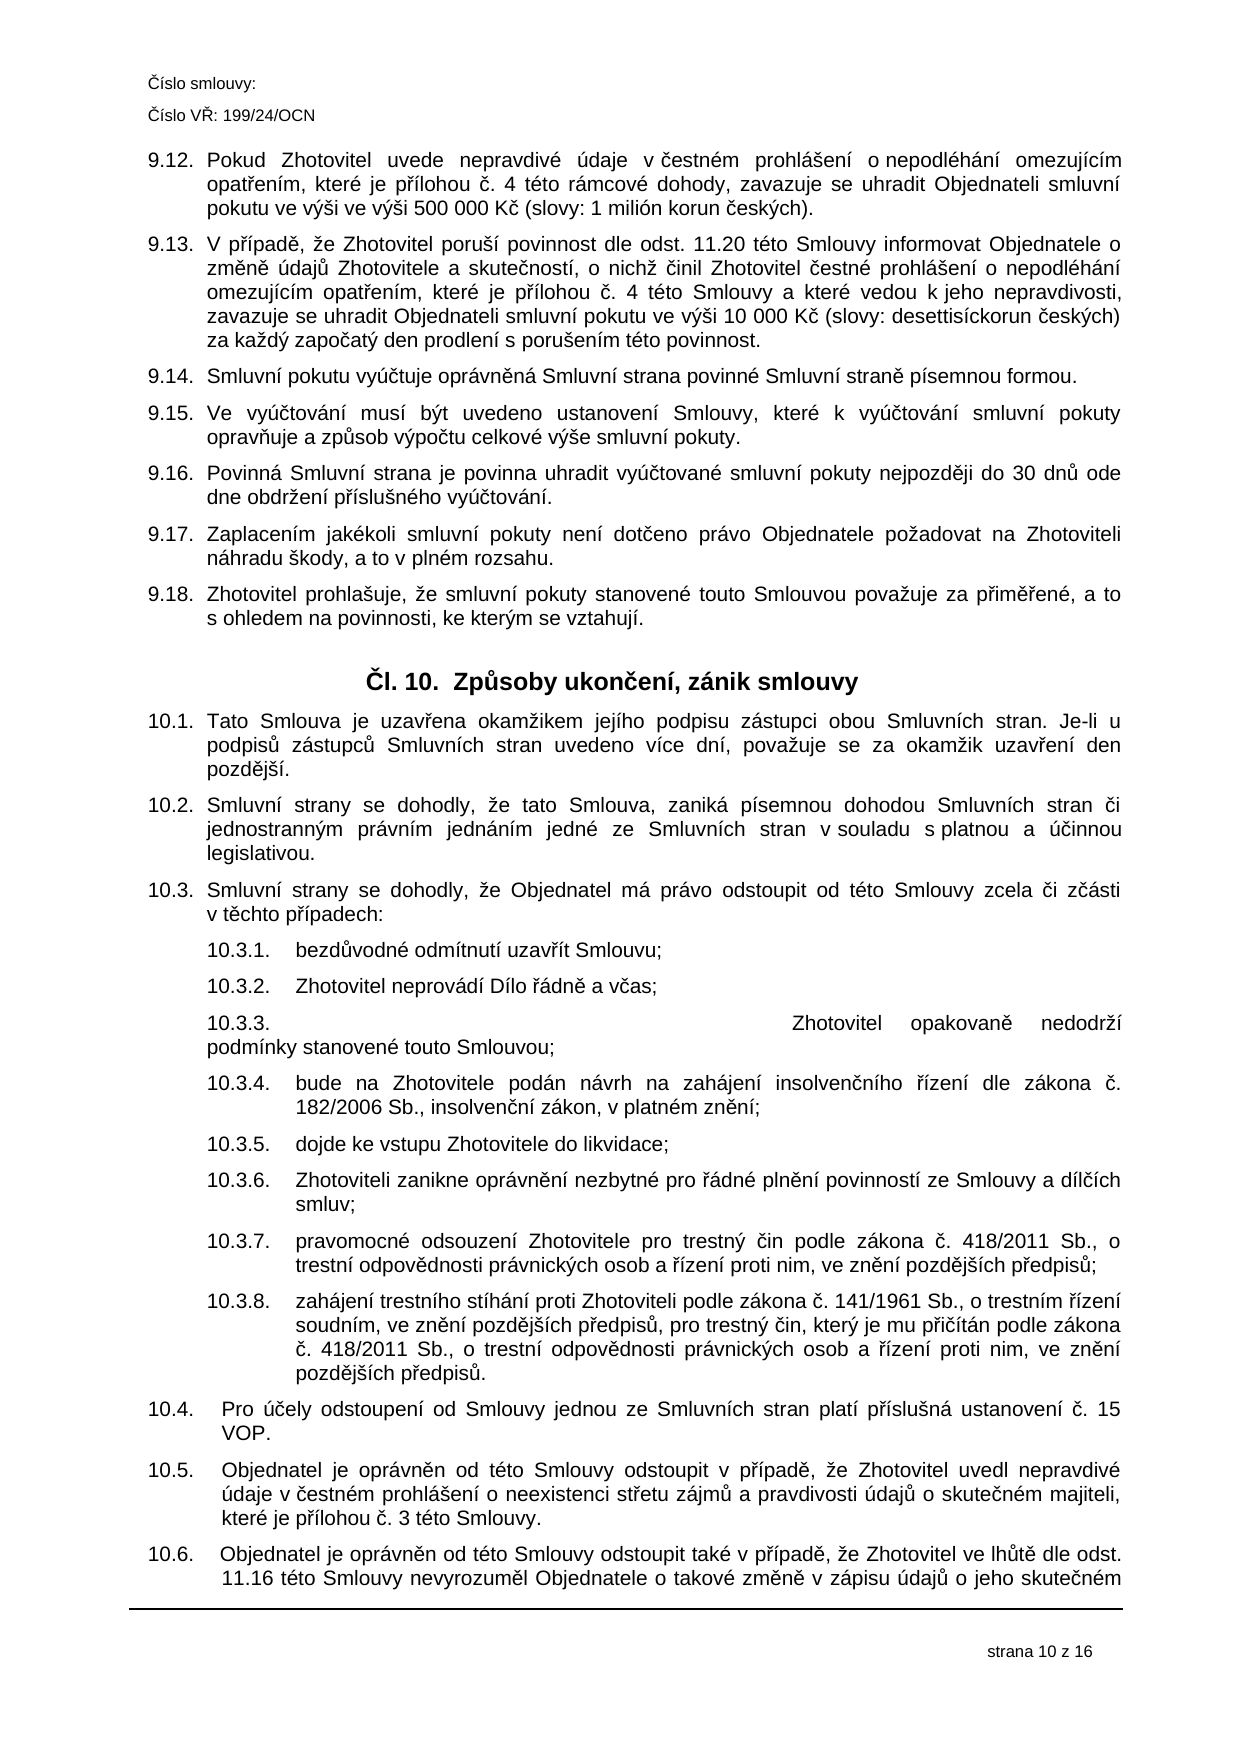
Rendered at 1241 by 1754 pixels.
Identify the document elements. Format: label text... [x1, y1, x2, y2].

text Zaplacením jakékoli smluvní pokuty není dotčeno právo Objednatele požadovat na Zhotoviteli náhradu škody, a to v plném rozsahu. [148, 522, 1122, 569]
text dojde ke vstupu Zhotovitele do likvidace; [207, 1132, 1122, 1156]
text Pro účely odstoupení od Smlouvy jednou ze Smluvních stran platí příslušná ustanovení č. 15 VOP. [148, 1397, 1122, 1445]
text Způsoby ukončení, zánik smlouvy [102, 667, 1122, 696]
text bude na Zhotovitele podán návrh na zahájení insolvenčního řízení dle zákona č. 182/2006 Sb., insolvenční zákon, v platném znění; [207, 1071, 1122, 1119]
text Zhotovitel neprovádí Dílo řádně a včas; [207, 974, 1122, 998]
text Objednatel je oprávněn od této Smlouvy odstoupit v případě, že Zhotovitel uvedl nepravdivé údaje v čestném prohlášení o neexistenci střetu zájmů a pravdivosti údajů o skutečném majiteli, které je přílohou č. 3 této Smlouvy. [148, 1458, 1122, 1529]
text zahájení trestního stíhání proti Zhotoviteli podle zákona č. 141/1961 Sb., o trestním řízení soudním, ve znění pozdějších předpisů, pro trestný čin, který je mu přičítán podle zákona č. 418/2011 Sb., o trestní odpovědnosti právnických osob a řízení proti nim, ve znění pozdějších předpisů. [207, 1289, 1122, 1385]
text bezdůvodné odmítnutí uzavřít Smlouvu; [207, 938, 1122, 962]
text Povinná Smluvní strana je povinna uhradit vyúčtované smluvní pokuty nejpozději do 30 dnů ode dne obdržení příslušného vyúčtování. [148, 461, 1122, 509]
text Smluvní strany se dohodly, že tato Smlouva, zaniká písemnou dohodou Smluvních stran či jednostranným právním jednáním jedné ze Smluvních stran v souladu s platnou a účinnou legislativou. [148, 793, 1122, 865]
text Pokud Zhotovitel uvede nepravdivé údaje v čestném prohlášení o nepodléhání omezujícím opatřením, které je přílohou č. 4 této rámcové dohody, zavazuje se uhradit Objednateli smluvní pokutu ve výši ve výši 500 000 Kč (slovy: 1 milión korun českých). [148, 148, 1122, 219]
text Smluvní strany se dohodly, že Objednatel má právo odstoupit od této Smlouvy zcela či zčásti v těchto případech: [148, 877, 1122, 925]
text Ve vyúčtování musí být uvedeno ustanovení Smlouvy, které k vyúčtování smluvní pokuty opravňuje a způsob výpočtu celkové výše smluvní pokuty. [148, 401, 1122, 449]
text Smluvní pokutu vyúčtuje oprávněná Smluvní strana povinné Smluvní straně písemnou formou. [148, 364, 1122, 388]
text Zhotovitel opakovaně nedodrží podmínky stanovené touto Smlouvou; [207, 1011, 1122, 1059]
text Zhotoviteli zanikne oprávnění nezbytné pro řádné plnění povinností ze Smlouvy a dílčích smluv; [207, 1168, 1122, 1216]
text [148, 1542, 1122, 1590]
text V případě, že Zhotovitel poruší povinnost dle odst. 11.20 této Smlouvy informovat Objednatele o změně údajů Zhotovitele a skutečností, o nichž činil Zhotovitel čestné prohlášení o nepodléhání omezujícím opatřením, které je přílohou č. 4 této Smlouvy a které vedou k jeho nepravdivosti, zavazuje se uhradit Objednateli smluvní pokutu ve výši 10 000 Kč (slovy: desettisíckorun českých) za každý započatý den prodlení s porušením této povinnost. [148, 232, 1122, 352]
text Zhotovitel prohlašuje, že smluvní pokuty stanovené touto Smlouvou považuje za přiměřené, a to s ohledem na povinnosti, ke kterým se vztahují. [148, 582, 1122, 630]
text Tato Smlouva je uzavřena okamžikem jejího podpisu zástupci obou Smluvních stran. Je-li u podpisů zástupců Smluvních stran uvedeno více dní, považuje se za okamžik uzavření den pozdější. [148, 709, 1122, 781]
text pravomocné odsouzení Zhotovitele pro trestný čin podle zákona č. 418/2011 Sb., o trestní odpovědnosti právnických osob a řízení proti nim, ve znění pozdějších předpisů; [207, 1228, 1122, 1276]
